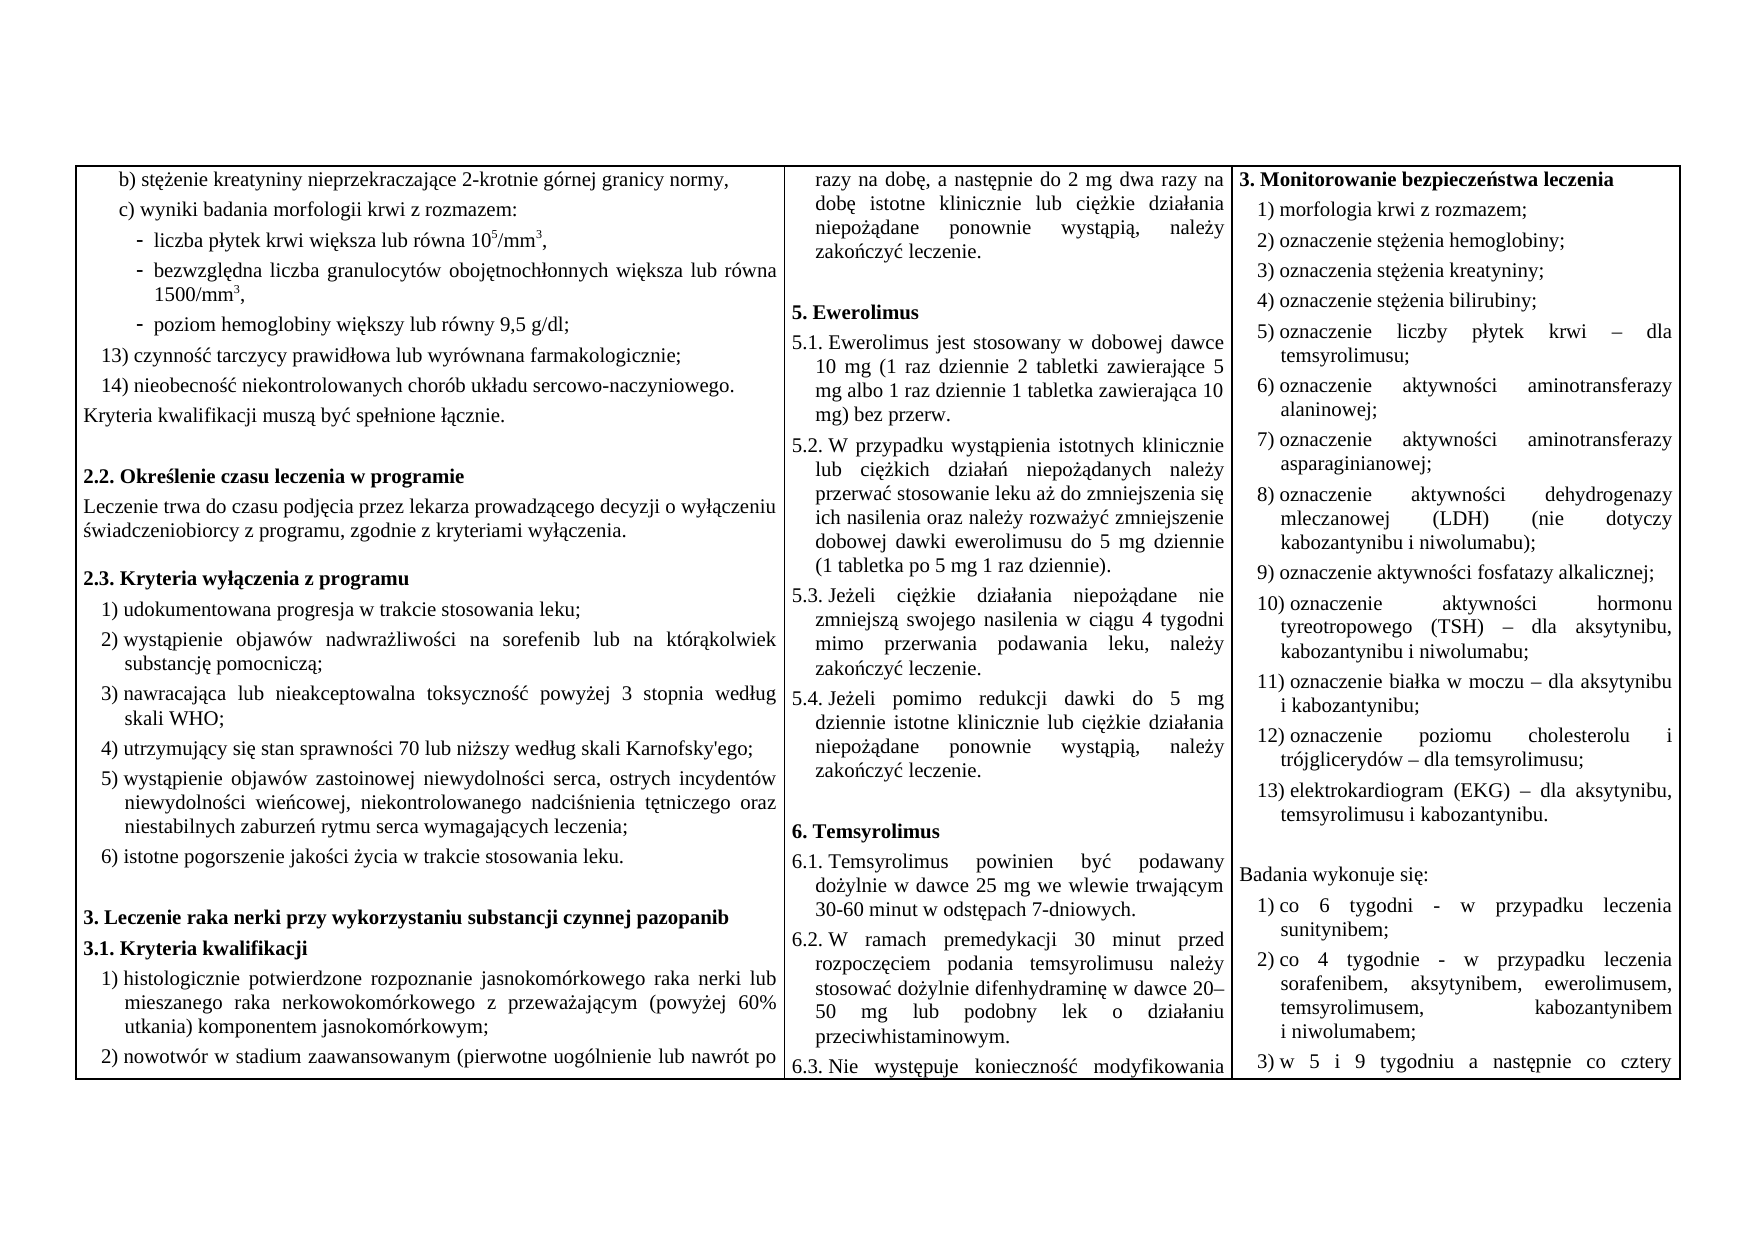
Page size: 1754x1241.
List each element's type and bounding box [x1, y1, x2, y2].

table_cell [785, 167, 1231, 1078]
table_cell [77, 167, 784, 1078]
table_cell [1233, 167, 1679, 1078]
